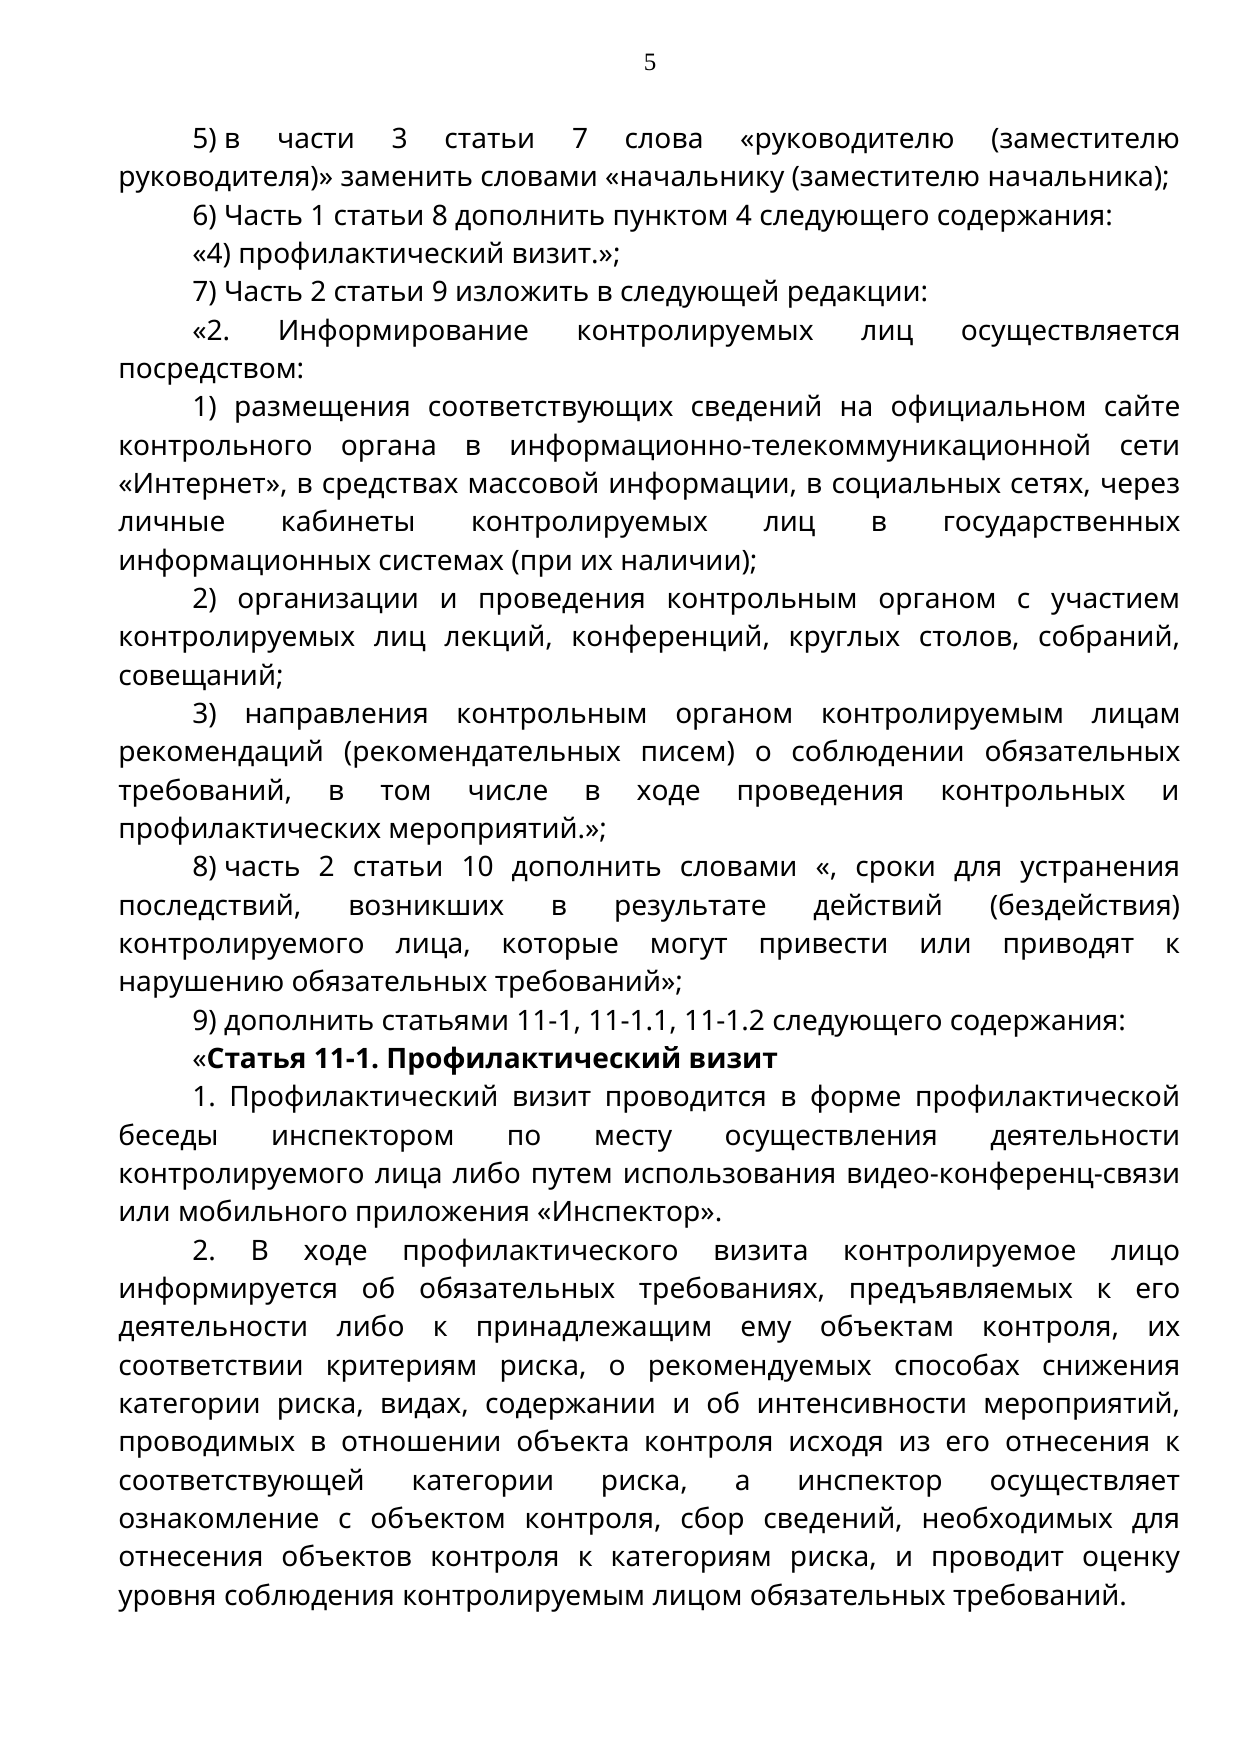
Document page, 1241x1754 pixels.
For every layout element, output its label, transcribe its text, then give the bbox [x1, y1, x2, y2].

list Часть 2 статьи 9 изложить в следующей редакции: [118, 271, 1181, 310]
text 1) размещения соответствующих сведений на официальном сайте контрольного органа в информационно-телекоммуникационной сети «Интернет», в средствах массовой информации, в социальных сетях, через личные кабинеты контролируемых лиц в государственных информационных системах (при их наличии); [118, 386, 1181, 578]
list дополнить статьями 11-1, 11-1.1, 11-1.2 следующего содержания: [118, 1000, 1181, 1038]
list часть 2 статьи 10 дополнить словами «, сроки для устранения последствий, возникших в результате действий (бездействия) контролируемого лица, которые могут привести или приводят к нарушению обязательных требований»; [118, 846, 1181, 1000]
text 1. Профилактический визит проводится в форме профилактической беседы инспектором по месту осуществления деятельности контролируемого лица либо путем использования видео-конференц-связи или мобильного приложения «Инспектор». [118, 1076, 1181, 1230]
text «2. Информирование контролируемых лиц осуществляется посредством: [118, 310, 1181, 386]
list в части 3 статьи 7 слова «руководителю (заместителю руководителя)» заменить словами «начальнику (заместителю начальника); [118, 118, 1181, 195]
text 2) организации и проведения контрольным органом с участием контролируемых лиц лекций, конференций, круглых столов, собраний, совещаний; [118, 578, 1181, 693]
text 3) направления контрольным органом контролируемым лицам рекомендаций (рекомендательных писем) о соблюдении обязательных требований, в том числе в ходе проведения контрольных и профилактических мероприятий.»; [118, 693, 1181, 846]
list «Статья 11-1. Профилактический визит [118, 1038, 1181, 1076]
list Часть 1 статьи 8 дополнить пунктом 4 следующего содержания: [118, 195, 1181, 233]
text 2. В ходе профилактического визита контролируемое лицо информируется об обязательных требованиях, предъявляемых к его деятельности либо к принадлежащим ему объектам контроля, их соответствии критериям риска, о рекомендуемых способах снижения категории риска, видах, содержании и об интенсивности мероприятий, проводимых в отношении объекта контроля исходя из его отнесения к соответствующей категории риска, а инспектор осуществляет ознакомление с объектом контроля, сбор сведений, необходимых для отнесения объектов контроля к категориям риска, и проводит оценку уровня соблюдения контролируемым лицом обязательных требований. [118, 1230, 1181, 1613]
text «4) профилактический визит.»; [118, 233, 1181, 271]
